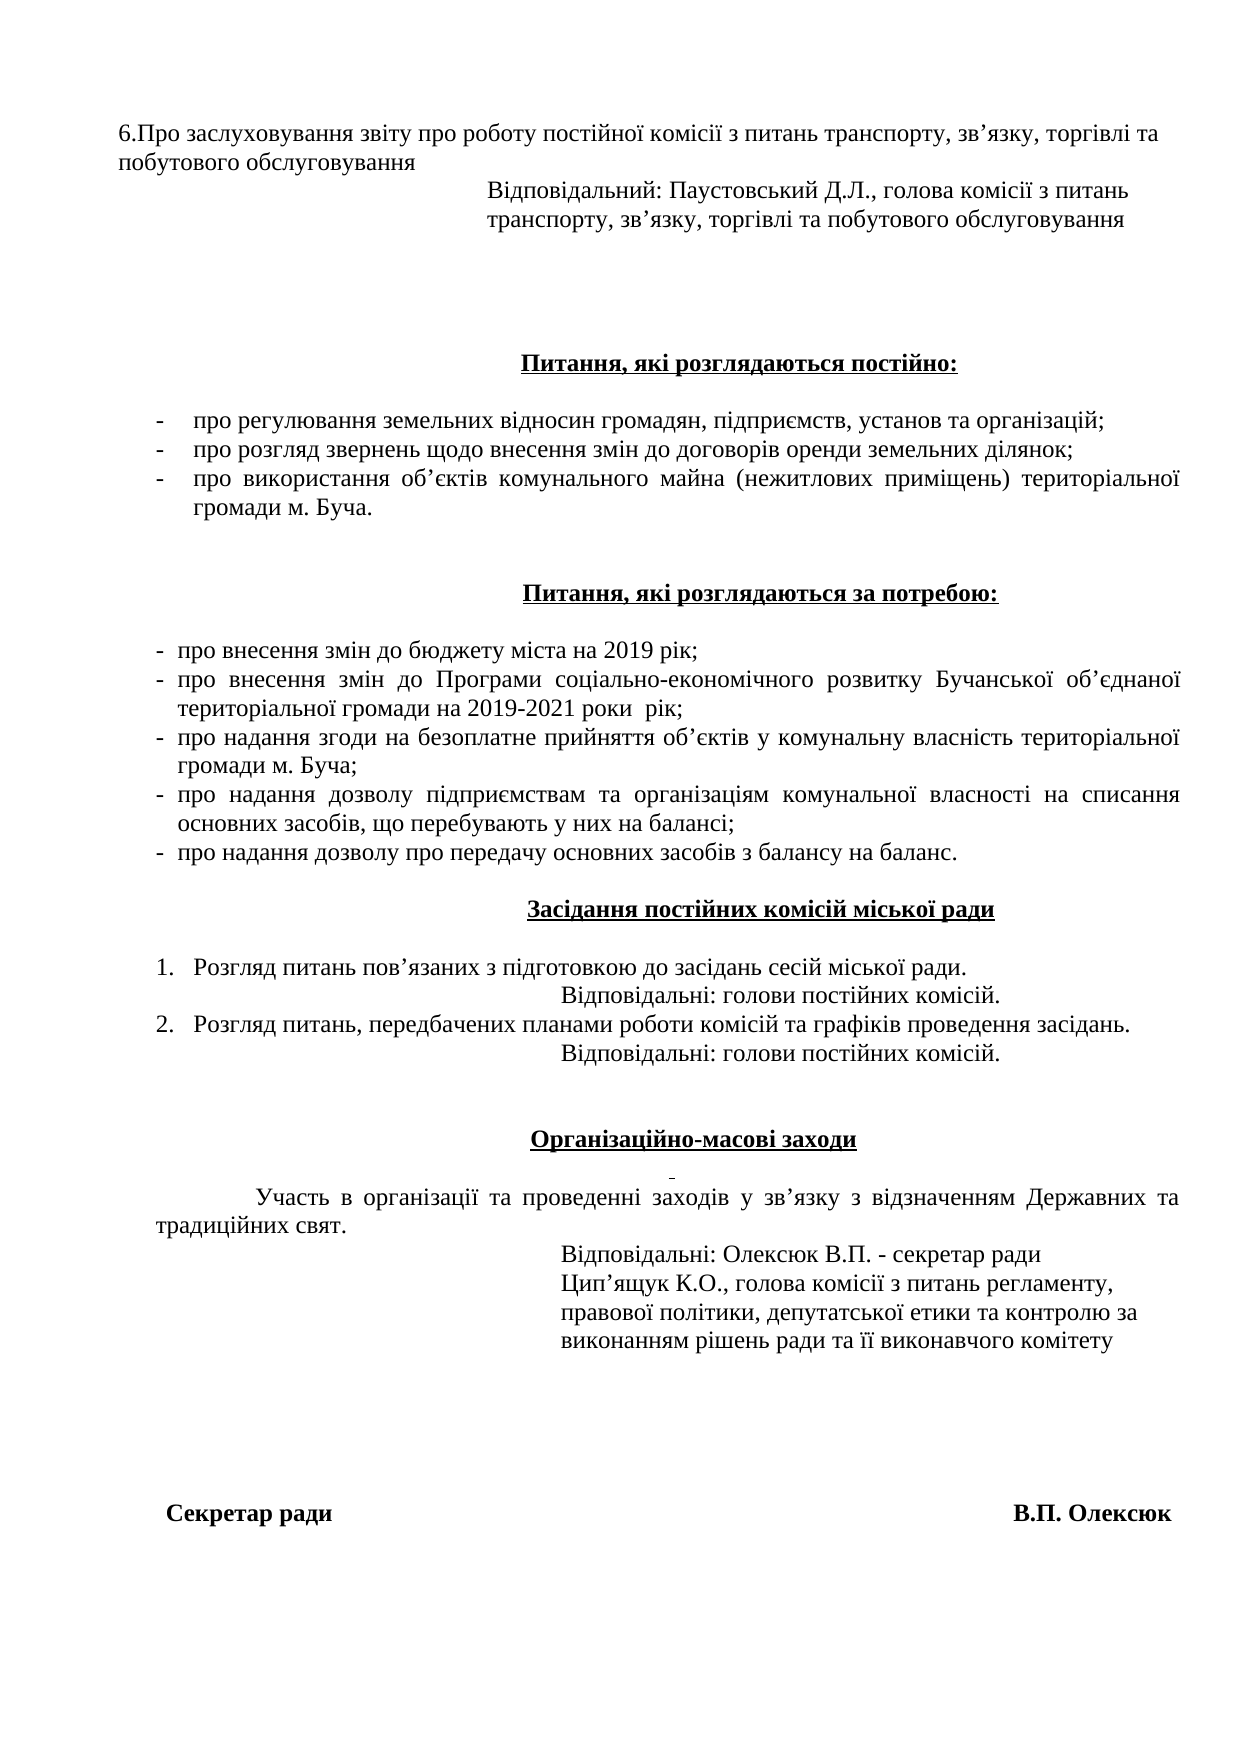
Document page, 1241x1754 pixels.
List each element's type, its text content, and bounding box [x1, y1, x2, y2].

list Розгляд питань, передбачених планами роботи комісій та графіків проведення засідань. [156, 1009, 1181, 1038]
list про надання згоди на безоплатне прийняття об’єктів у комунальну власність територіальної громади м. Буча; [156, 722, 1181, 779]
list про внесення змін до бюджету міста на 2019 рік; [156, 636, 1181, 664]
text Організаційно-масові заходи [156, 1124, 1181, 1153]
text Відповідальні: голови постійних комісій. [156, 1038, 1181, 1067]
list про надання дозволу про передачу основних засобів з балансу на баланс. [156, 837, 1181, 866]
text Питання, які розглядаються за потребою: [339, 578, 1181, 607]
list Розгляд питань пов’язаних з підготовкою до засідань сесій міської ради. [156, 952, 1181, 981]
text Участь в організації та проведенні заходів у зв’язку з відзначенням Державних та традиційних свят. [156, 1182, 1181, 1239]
text Питання, які розглядаються постійно: [339, 348, 1181, 377]
text 6.Про заслуховування звіту про роботу постійної комісії з питань транспорту, зв’язку, торгівлі та побутового обслуговування [118, 118, 1181, 176]
list про регулювання земельних відносин громадян, підприємств, установ та організацій; [156, 406, 1181, 434]
list Цип’ящук К.О., голова комісії з питань регламенту, правової політики, депутатської етики та контролю за виконанням рішень ради та її виконавчого комітету [156, 1268, 1181, 1354]
text Секретар ради В.П. Олексюк [156, 1498, 1181, 1527]
text Засідання постійних комісій міської ради [118, 894, 1181, 923]
list про внесення змін до Програми соціально-економічного розвитку Бучанської об’єднаної територіальної громади на 2019-2021 роки рік; [156, 664, 1181, 722]
list про надання дозволу підприємствам та організаціям комунальної власності на списання основних засобів, що перебувають у них на балансі; [156, 779, 1181, 837]
text Відповідальні: голови постійних комісій. [156, 981, 1181, 1009]
list Відповідальний: Паустовський Д.Л., голова комісії з питань транспорту, зв’язку, торгівлі та побутового обслуговування [156, 176, 1181, 233]
text Відповідальні: Олексюк В.П. - секретар ради [156, 1239, 1181, 1268]
list про розгляд звернень щодо внесення змін до договорів оренди земельних ділянок; [156, 434, 1181, 463]
list про використання об’єктів комунального майна (нежитлових приміщень) територіальної громади м. Буча. [156, 463, 1181, 521]
